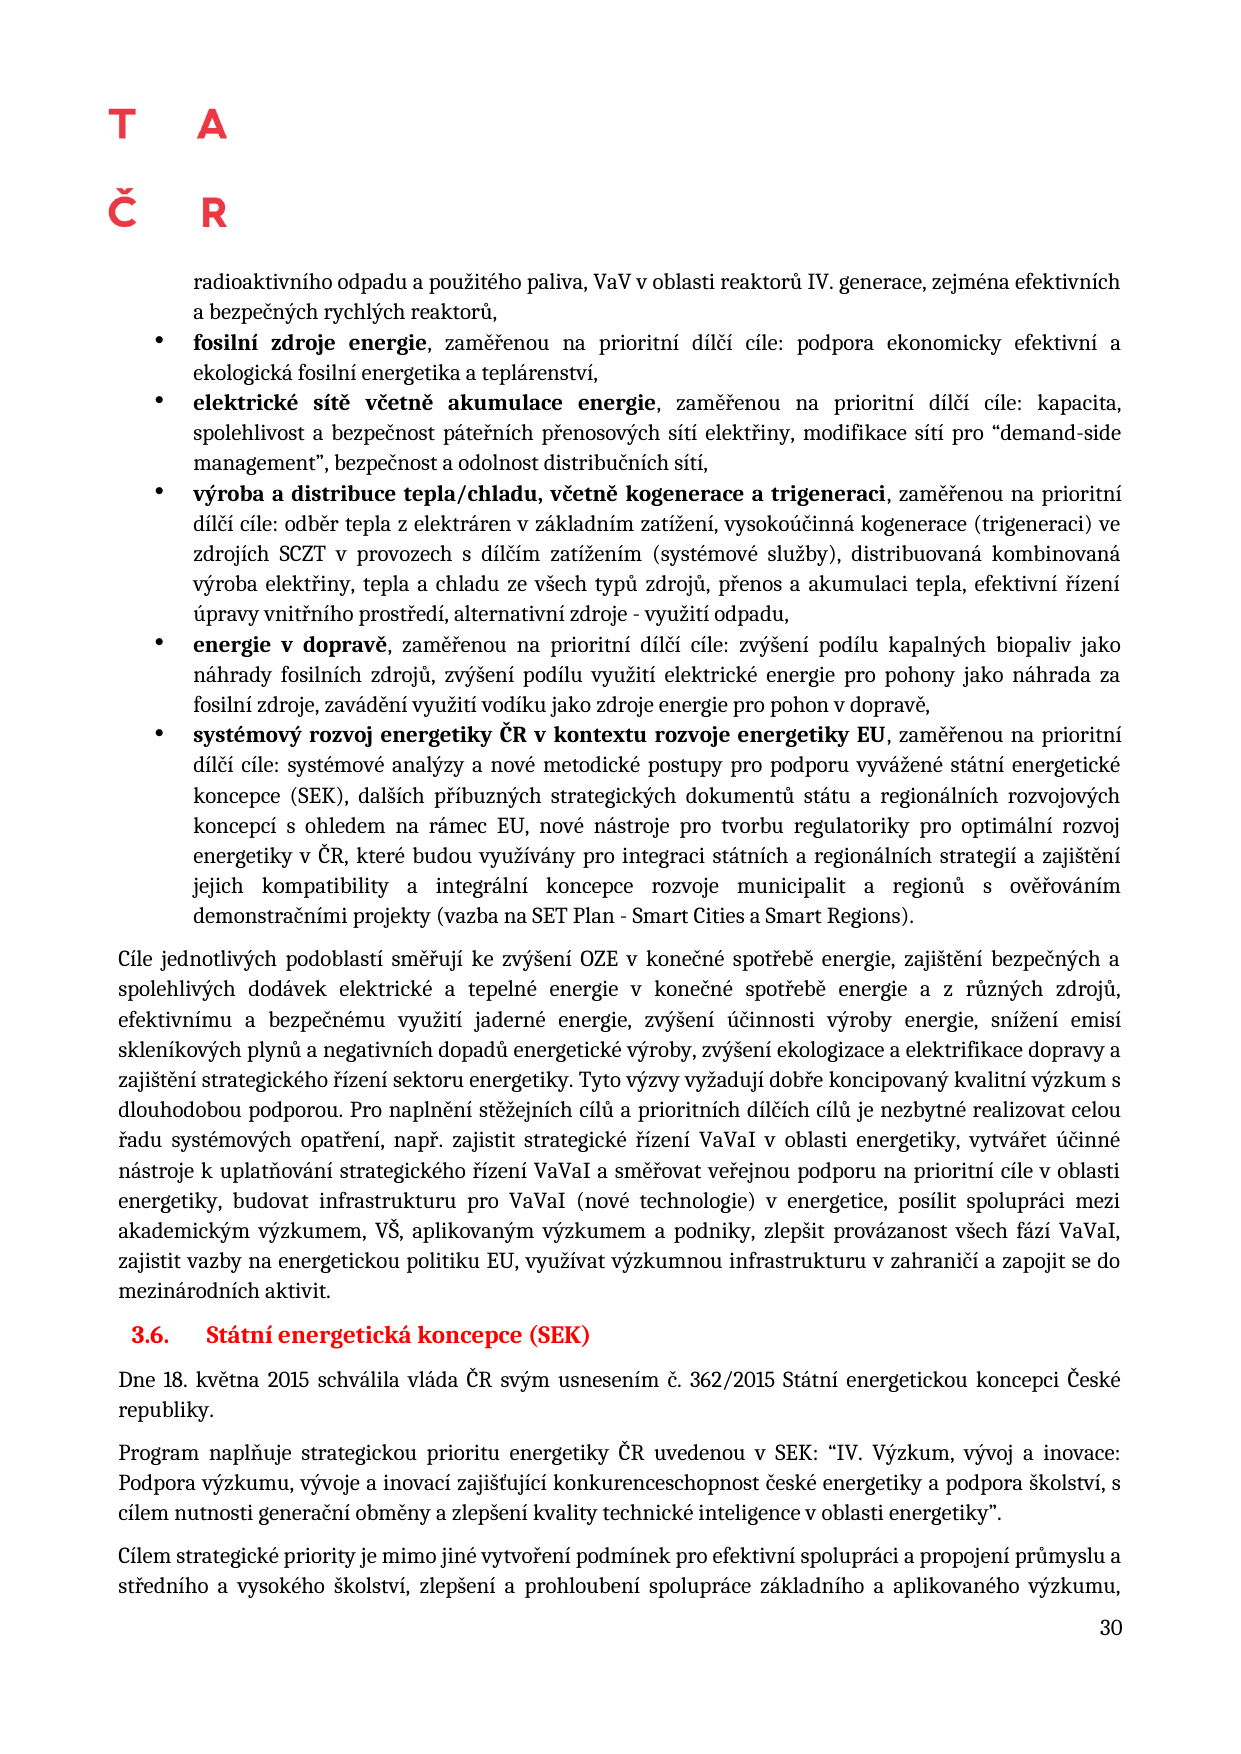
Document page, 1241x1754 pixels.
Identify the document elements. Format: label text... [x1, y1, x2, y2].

list energie v dopravě, zaměřenou na prioritní dílčí cíle: zvýšení podílu kapalných biopaliv jako náhrady fosilních zdrojů, zvýšení podílu využití elektrické energie pro pohony jako náhrada za fosilní zdroje, zavádění využití vodíku jako zdroje energie pro pohon v dopravě, [156, 631, 1122, 718]
text Cíle jednotlivých podoblastí směřují ke zvýšení OZE v konečné spotřebě energie, zajištění bezpečných a spolehlivých dodávek elektrické a tepelné energie v konečné spotřebě energie a z různých zdrojů, efektivnímu a bezpečnému využití jaderné energie, zvýšení účinnosti výroby energie, snížení emisí skleníkových plynů a negativních dopadů energetické výroby, zvýšení ekologizace a elektrifikace dopravy a zajištění strategického řízení sektoru energetiky. Tyto výzvy vyžadují dobře koncipovaný kvalitní výzkum s dlouhodobou podporou. Pro naplnění stěžejních cílů a prioritních dílčích cílů je nezbytné realizovat celou řadu systémových opatření, např. zajistit strategické řízení VaVaI v oblasti energetiky, vytvářet účinné nástroje k uplatňování strategického řízení VaVaI a směřovat veřejnou podporu na prioritní cíle v oblasti energetiky, budovat infrastrukturu pro VaVaI (nové technologie) v energetice, posílit spolupráci mezi akademickým výzkumem, VŠ, aplikovaným výzkumem a podniky, zlepšit provázanost všech fází VaVaI, zajistit vazby na energetickou politiku EU, využívat výzkumnou infrastrukturu v zahraničí a zapojit se do mezinárodních aktivit. [118, 946, 1122, 1304]
list fosilní zdroje energie, zaměřenou na prioritní dílčí cíle: podpora ekonomicky efektivní a ekologická fosilní energetika a teplárenství, [156, 329, 1122, 386]
list elektrické sítě včetně akumulace energie, zaměřenou na prioritní dílčí cíle: kapacita, spolehlivost a bezpečnost páteřních přenosových sítí elektřiny, modifikace sítí pro “demand-side management”, bezpečnost a odolnost distribučních sítí, [156, 390, 1122, 476]
subtitle Státní energetická koncepce (SEK) [169, 1321, 1122, 1350]
text Program naplňuje strategickou prioritu energetiky ČR uvedenou v SEK: “IV. Výzkum, vývoj a inovace: Podpora výzkumu, vývoje a inovací zajišťující konkurenceschopnost české energetiky a podpora školství, s cílem nutnosti generační obměny a zlepšení kvality technické inteligence v oblasti energetiky”. [118, 1439, 1122, 1526]
picture [0, 0, 227, 227]
text Dne 18. května 2015 schválila vláda ČR svým usnesením č. 362/2015 Státní energetickou koncepci České republiky. [118, 1393, 1122, 1423]
list výroba a distribuce tepla/chladu, včetně kogenerace a trigeneraci, zaměřenou na prioritní dílčí cíle: odběr tepla z elektráren v základním zatížení, vysokoúčinná kogenerace (trigeneraci) ve zdrojích SCZT v provozech s dílčím zatížením (systémové služby), distribuovaná kombinovaná výroba elektřiny, tepla a chladu ze všech typů zdrojů, přenos a akumulaci tepla, efektivní řízení úpravy vnitřního prostředí, alternativní zdroje - využití odpadu, [156, 480, 1122, 627]
list systémový rozvoj energetiky ČR v kontextu rozvoje energetiky EU, zaměřenou na prioritní dílčí cíle: systémové analýzy a nové metodické postupy pro podporu vyvážené státní energetické koncepce (SEK), dalších příbuzných strategických dokumentů státu a regionálních rozvojových koncepcí s ohledem na rámec EU, nové nástroje pro tvorbu regulatoriky pro optimální rozvoj energetiky v ČR, které budou využívány pro integraci státních a regionálních strategií a zajištění jejich kompatibility a integrální koncepce rozvoje municipalit a regionů s ověřováním demonstračními projekty (vazba na SET Plan - Smart Cities a Smart Regions). [156, 722, 1122, 929]
